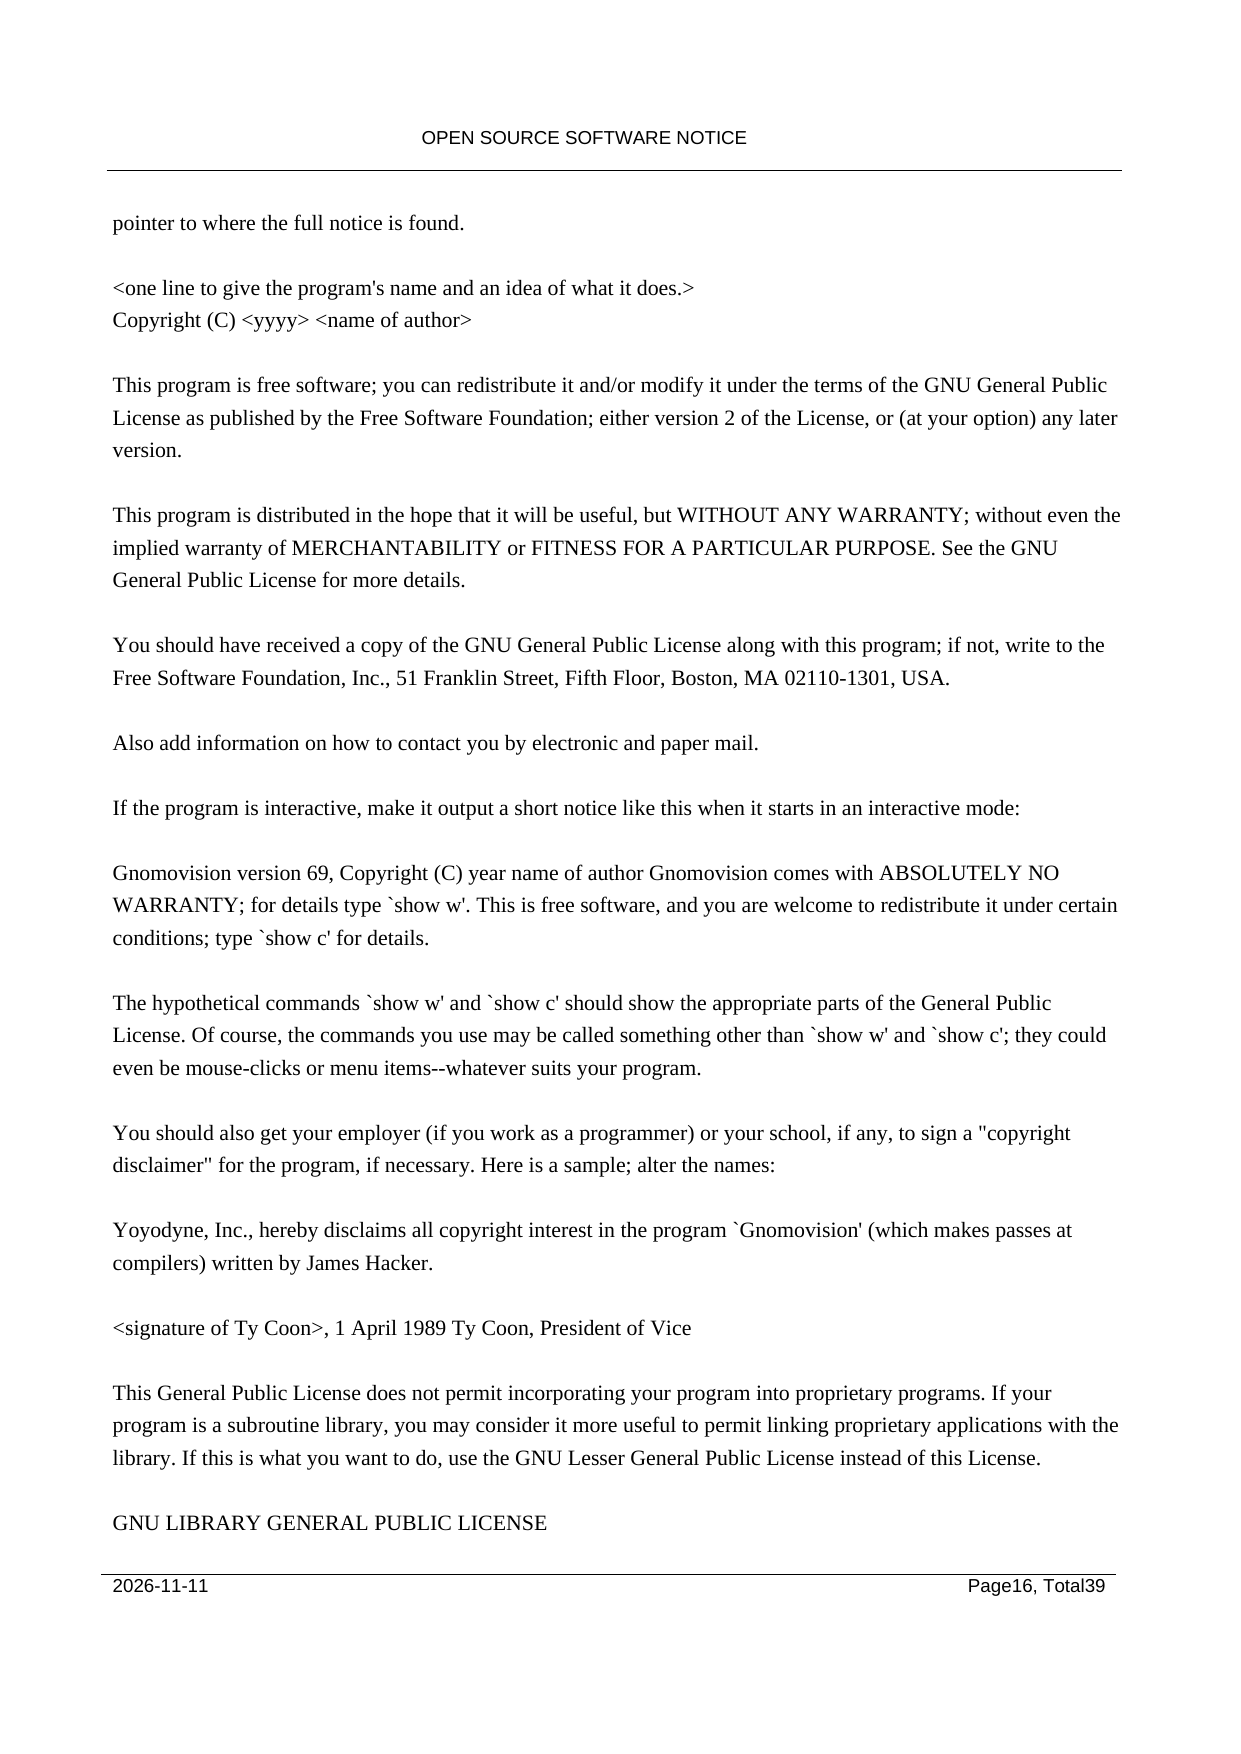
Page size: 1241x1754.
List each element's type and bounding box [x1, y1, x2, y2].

text [112, 206, 1128, 1539]
